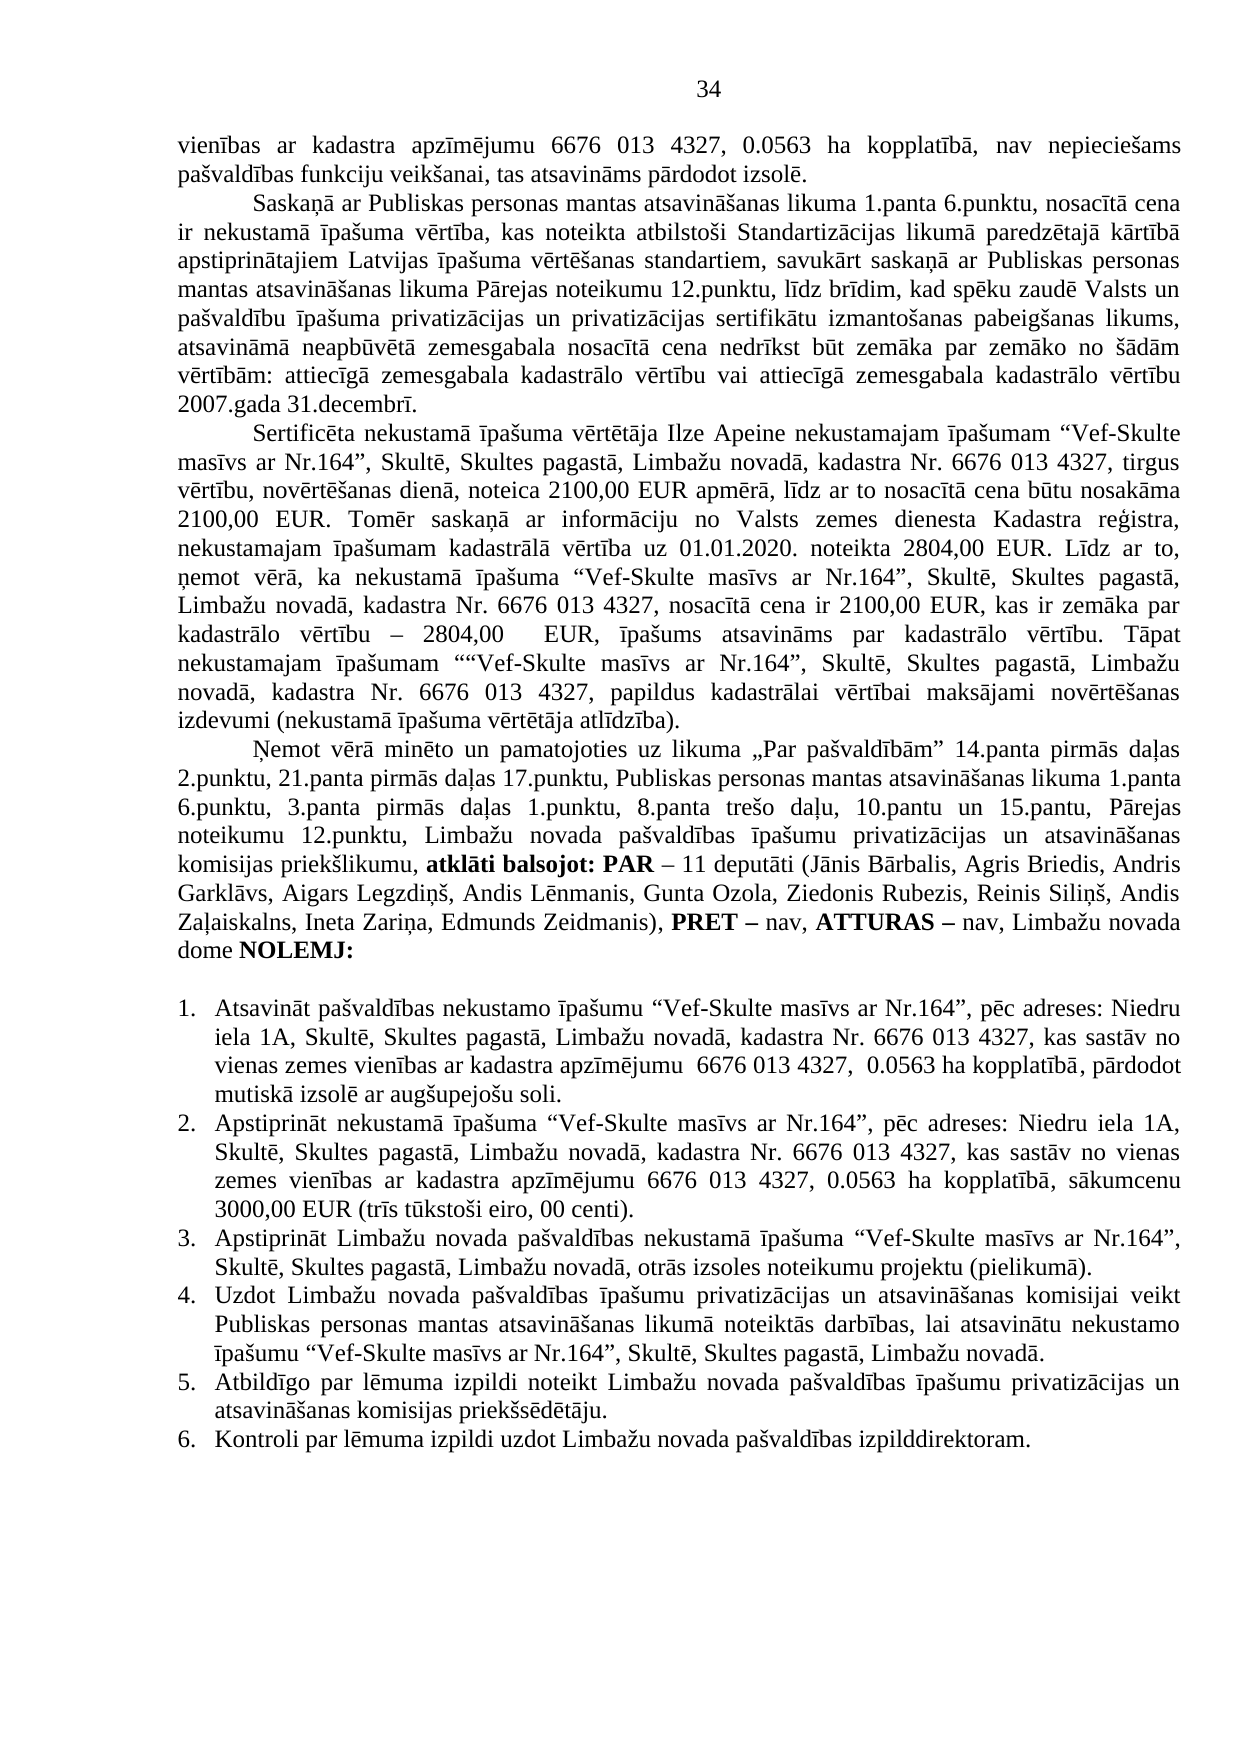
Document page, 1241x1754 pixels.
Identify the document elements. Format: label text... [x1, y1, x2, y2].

list Atbildīgo par lēmuma izpildi noteikt Limbažu novada pašvaldības īpašumu privatizācijas un atsavināšanas komisijas priekšsēdētāju. [177, 1367, 1181, 1424]
text Ņemot vērā minēto un pamatojoties uz likuma „Par pašvaldībām” 14.panta pirmās daļas 2.punktu, 21.panta pirmās daļas 17.punktu, Publiskas personas mantas atsavināšanas likuma 1.panta 6.punktu, 3.panta pirmās daļas 1.punktu, 8.panta trešo daļu, 10.pantu un 15.pantu, Pārejas noteikumu 12.punktu, Limbažu novada pašvaldības īpašumu privatizācijas un atsavināšanas komisijas priekšlikumu, atklāti balsojot: PAR – 11 deputāti (Jānis Bārbalis, Agris Briedis, Andris Garklāvs, Aigars Legzdiņš, Andis Lēnmanis, Gunta Ozola, Ziedonis Rubezis, Reinis Siliņš, Andis Zaļaiskalns, Ineta Zariņa, Edmunds Zeidmanis), PRET – nav, ATTURAS – nav, Limbažu novada dome NOLEMJ: [177, 734, 1181, 964]
list Kontroli par lēmuma izpildi uzdot Limbažu novada pašvaldības izpilddirektoram. [177, 1424, 1181, 1453]
list Atsavināt pašvaldības nekustamo īpašumu “Vef-Skulte masīvs ar Nr.164”, pēc adreses: Niedru iela 1A, Skultē, Skultes pagastā, Limbažu novadā, kadastra Nr. 6676 013 4327, kas sastāv no vienas zemes vienības ar kadastra apzīmējumu 6676 013 4327, 0.0563 ha kopplatībā, pārdodot mutiskā izsolē ar augšupejošu soli. [177, 993, 1181, 1108]
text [177, 131, 1181, 188]
list Uzdot Limbažu novada pašvaldības īpašumu privatizācijas un atsavināšanas komisijai veikt Publiskas personas mantas atsavināšanas likumā noteiktās darbības, lai atsavinātu nekustamo īpašumu “Vef-Skulte masīvs ar Nr.164”, Skultē, Skultes pagastā, Limbažu novadā. [177, 1281, 1181, 1367]
list Apstiprināt nekustamā īpašuma “Vef-Skulte masīvs ar Nr.164”, pēc adreses: Niedru iela 1A, Skultē, Skultes pagastā, Limbažu novadā, kadastra Nr. 6676 013 4327, kas sastāv no vienas zemes vienības ar kadastra apzīmējumu 6676 013 4327, 0.0563 ha kopplatībā, sākumcenu 3000,00 EUR (trīs tūkstoši eiro, 00 centi). [177, 1108, 1181, 1223]
text Sertificēta nekustamā īpašuma vērtētāja Ilze Apeine nekustamajam īpašumam “Vef-Skulte masīvs ar Nr.164”, Skultē, Skultes pagastā, Limbažu novadā, kadastra Nr. 6676 013 4327, tirgus vērtību, novērtēšanas dienā, noteica 2100,00 EUR apmērā, līdz ar to nosacītā cena būtu nosakāma 2100,00 EUR. Tomēr saskaņā ar informāciju no Valsts zemes dienesta Kadastra reģistra, nekustamajam īpašumam kadastrālā vērtība uz 01.01.2020. noteikta 2804,00 EUR. Līdz ar to, ņemot vērā, ka nekustamā īpašuma “Vef-Skulte masīvs ar Nr.164”, Skultē, Skultes pagastā, Limbažu novadā, kadastra Nr. 6676 013 4327, nosacītā cena ir 2100,00 EUR, kas ir zemāka par kadastrālo vērtību – 2804,00 EUR, īpašums atsavināms par kadastrālo vērtību. Tāpat nekustamajam īpašumam ““Vef-Skulte masīvs ar Nr.164”, Skultē, Skultes pagastā, Limbažu novadā, kadastra Nr. 6676 013 4327, papildus kadastrālai vērtībai maksājami novērtēšanas izdevumi (nekustamā īpašuma vērtētāja atlīdzība). [177, 418, 1181, 734]
list Apstiprināt Limbažu novada pašvaldības nekustamā īpašuma “Vef-Skulte masīvs ar Nr.164”, Skultē, Skultes pagastā, Limbažu novadā, otrās izsoles noteikumu projektu (pielikumā). [177, 1223, 1181, 1281]
text Saskaņā ar Publiskas personas mantas atsavināšanas likuma 1.panta 6.punktu, nosacītā cena ir nekustamā īpašuma vērtība, kas noteikta atbilstoši Standartizācijas likumā paredzētajā kārtībā apstiprinātajiem Latvijas īpašuma vērtēšanas standartiem, savukārt saskaņā ar Publiskas personas mantas atsavināšanas likuma Pārejas noteikumu 12.punktu, līdz brīdim, kad spēku zaudē Valsts un pašvaldību īpašuma privatizācijas un privatizācijas sertifikātu izmantošanas pabeigšanas likums, atsavināmā neapbūvētā zemesgabala nosacītā cena nedrīkst būt zemāka par zemāko no šādām vērtībām: attiecīgā zemesgabala kadastrālo vērtību vai attiecīgā zemesgabala kadastrālo vērtību 2007.gada 31.decembrī. [177, 188, 1181, 418]
